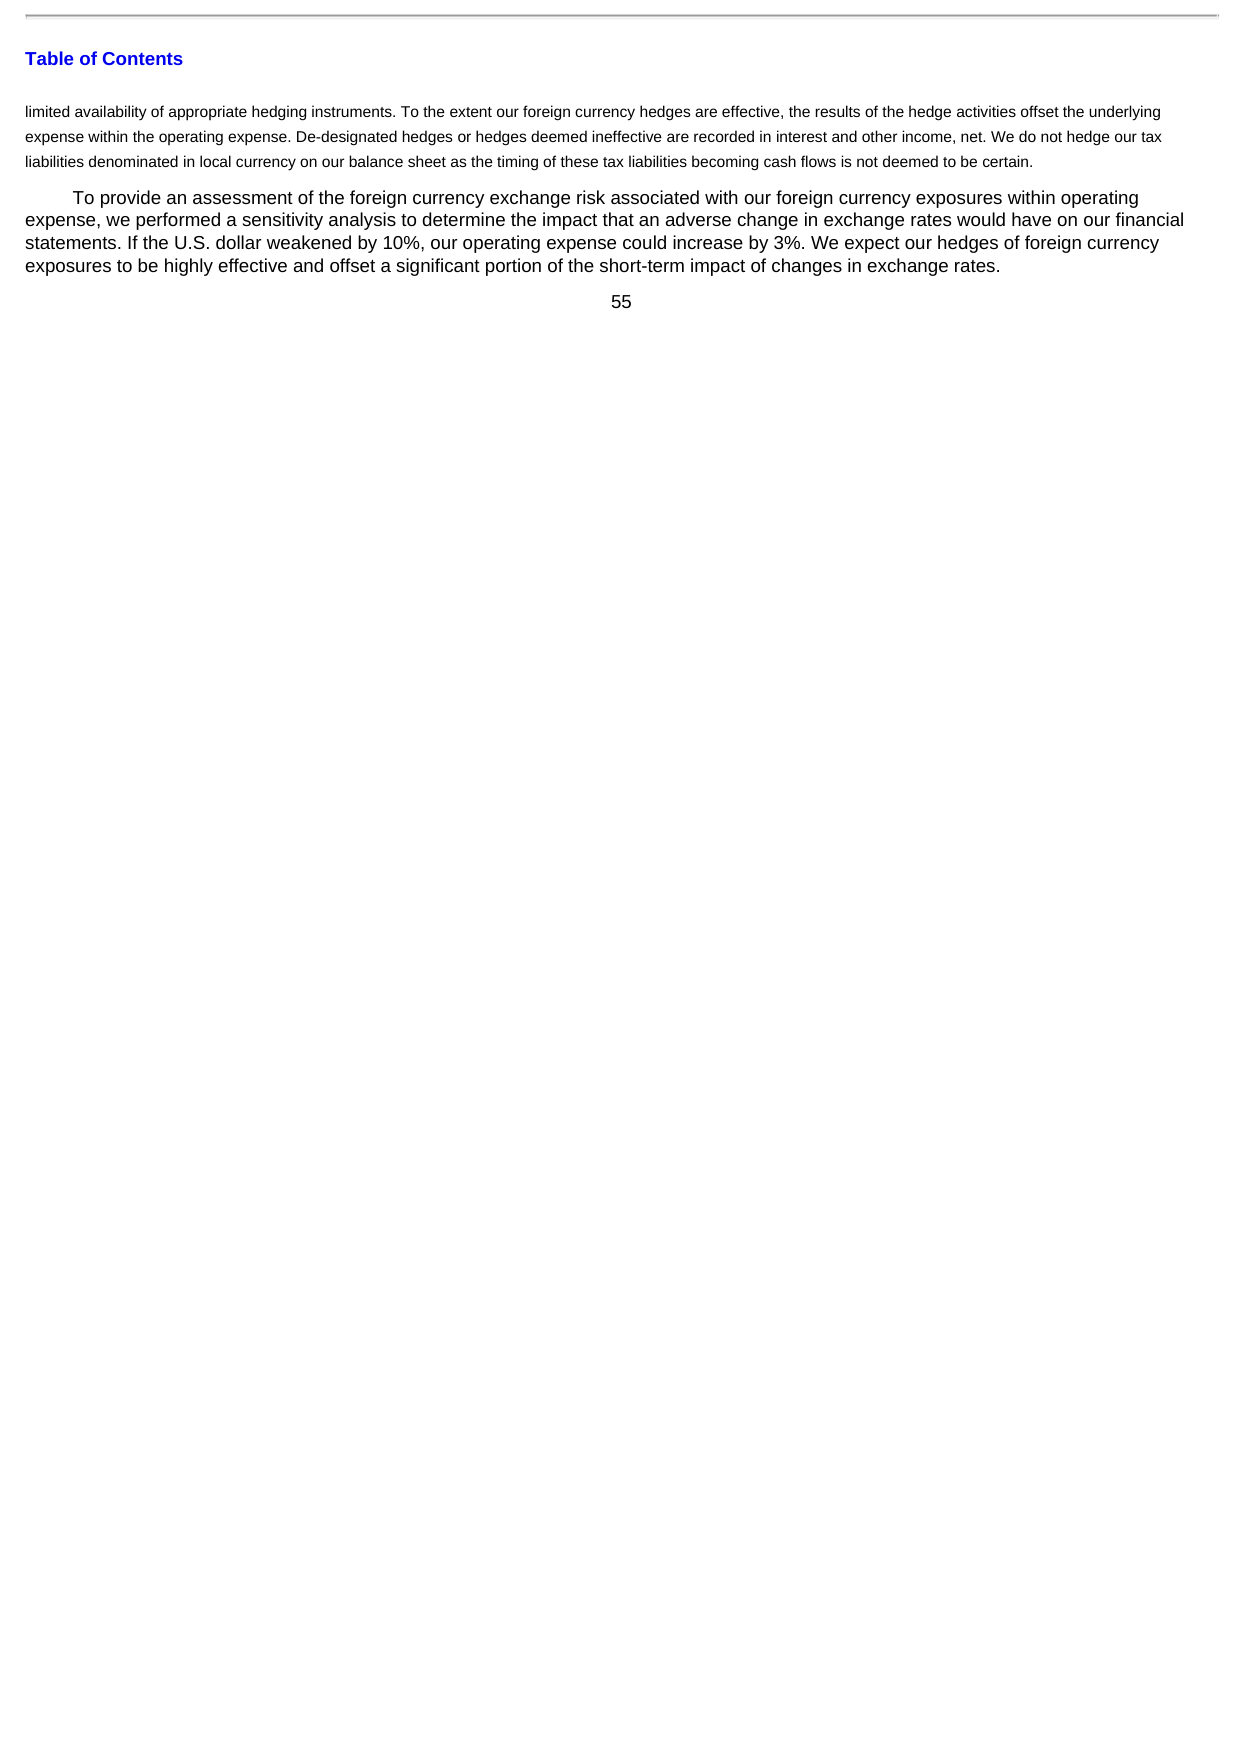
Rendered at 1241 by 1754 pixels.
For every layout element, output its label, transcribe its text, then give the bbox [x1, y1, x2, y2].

text Table of Contents [25, 48, 1213, 69]
picture [23, 14, 1220, 21]
text limited availability of appropriate hedging instruments. To the extent our foreign currency hedges are effective, the results of the hedge activities offset the underlying expense within the operating expense. De-designated hedges or hedges deemed ineffective are recorded in interest and other income, net. We do not hedge our tax liabilities denominated in local currency on our balance sheet as the timing of these tax liabilities becoming cash flows is not deemed to be certain. [25, 102, 1205, 170]
text 55 [25, 291, 1217, 313]
text To provide an assessment of the foreign currency exchange risk associated with our foreign currency exposures within operating expense, we performed a sensitivity analysis to determine the impact that an adverse change in exchange rates would have on our financial statements. If the U.S. dollar weakened by 10%, our operating expense could increase by 3%. We expect our hedges of foreign currency exposures to be highly effective and offset a significant portion of the short-term impact of changes in exchange rates. [25, 186, 1213, 276]
